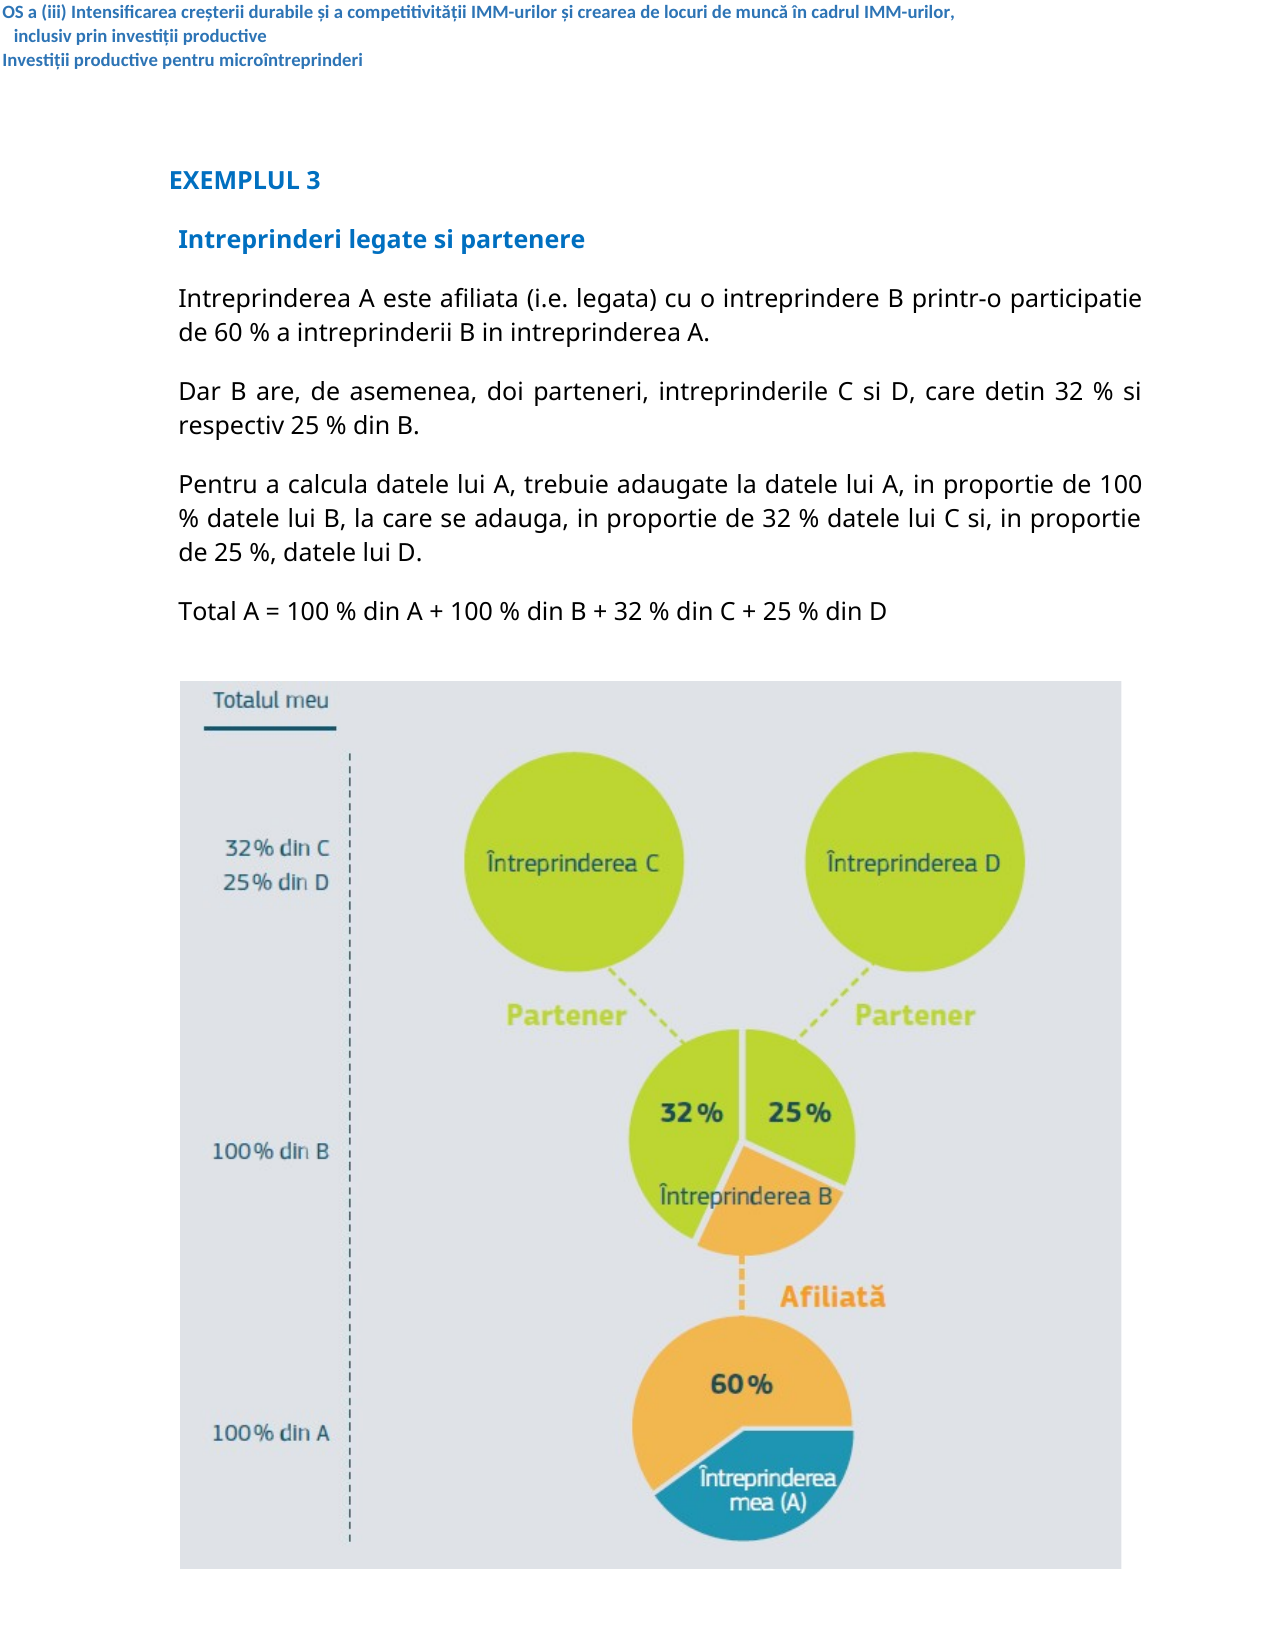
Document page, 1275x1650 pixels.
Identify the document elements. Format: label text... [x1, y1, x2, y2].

text Dar B are, de asemenea, doi parteneri, intreprinderile C si D, care detin 32 % si respectiv 25 % din B. [178, 374, 1144, 442]
text Intreprinderea A este afiliata (i.e. legata) cu o intreprindere B printr-o participatie de 60 % a intreprinderii B in intreprinderea A. [178, 281, 1144, 349]
text Total A = 100 % din A + 100 % din B + 32 % din C + 25 % din D [178, 594, 1144, 628]
text Pentru a calcula datele lui A, trebuie adaugate la datele lui A, in proportie de 100 % datele lui B, la care se adauga, in proportie de 32 % datele lui C si, in proportie de 25 %, datele lui D. [178, 467, 1144, 569]
picture [180, 681, 1122, 1569]
subtitle EXEMPLUL 3 [169, 162, 1144, 197]
text Intreprinderi legate si partenere [178, 222, 1144, 256]
